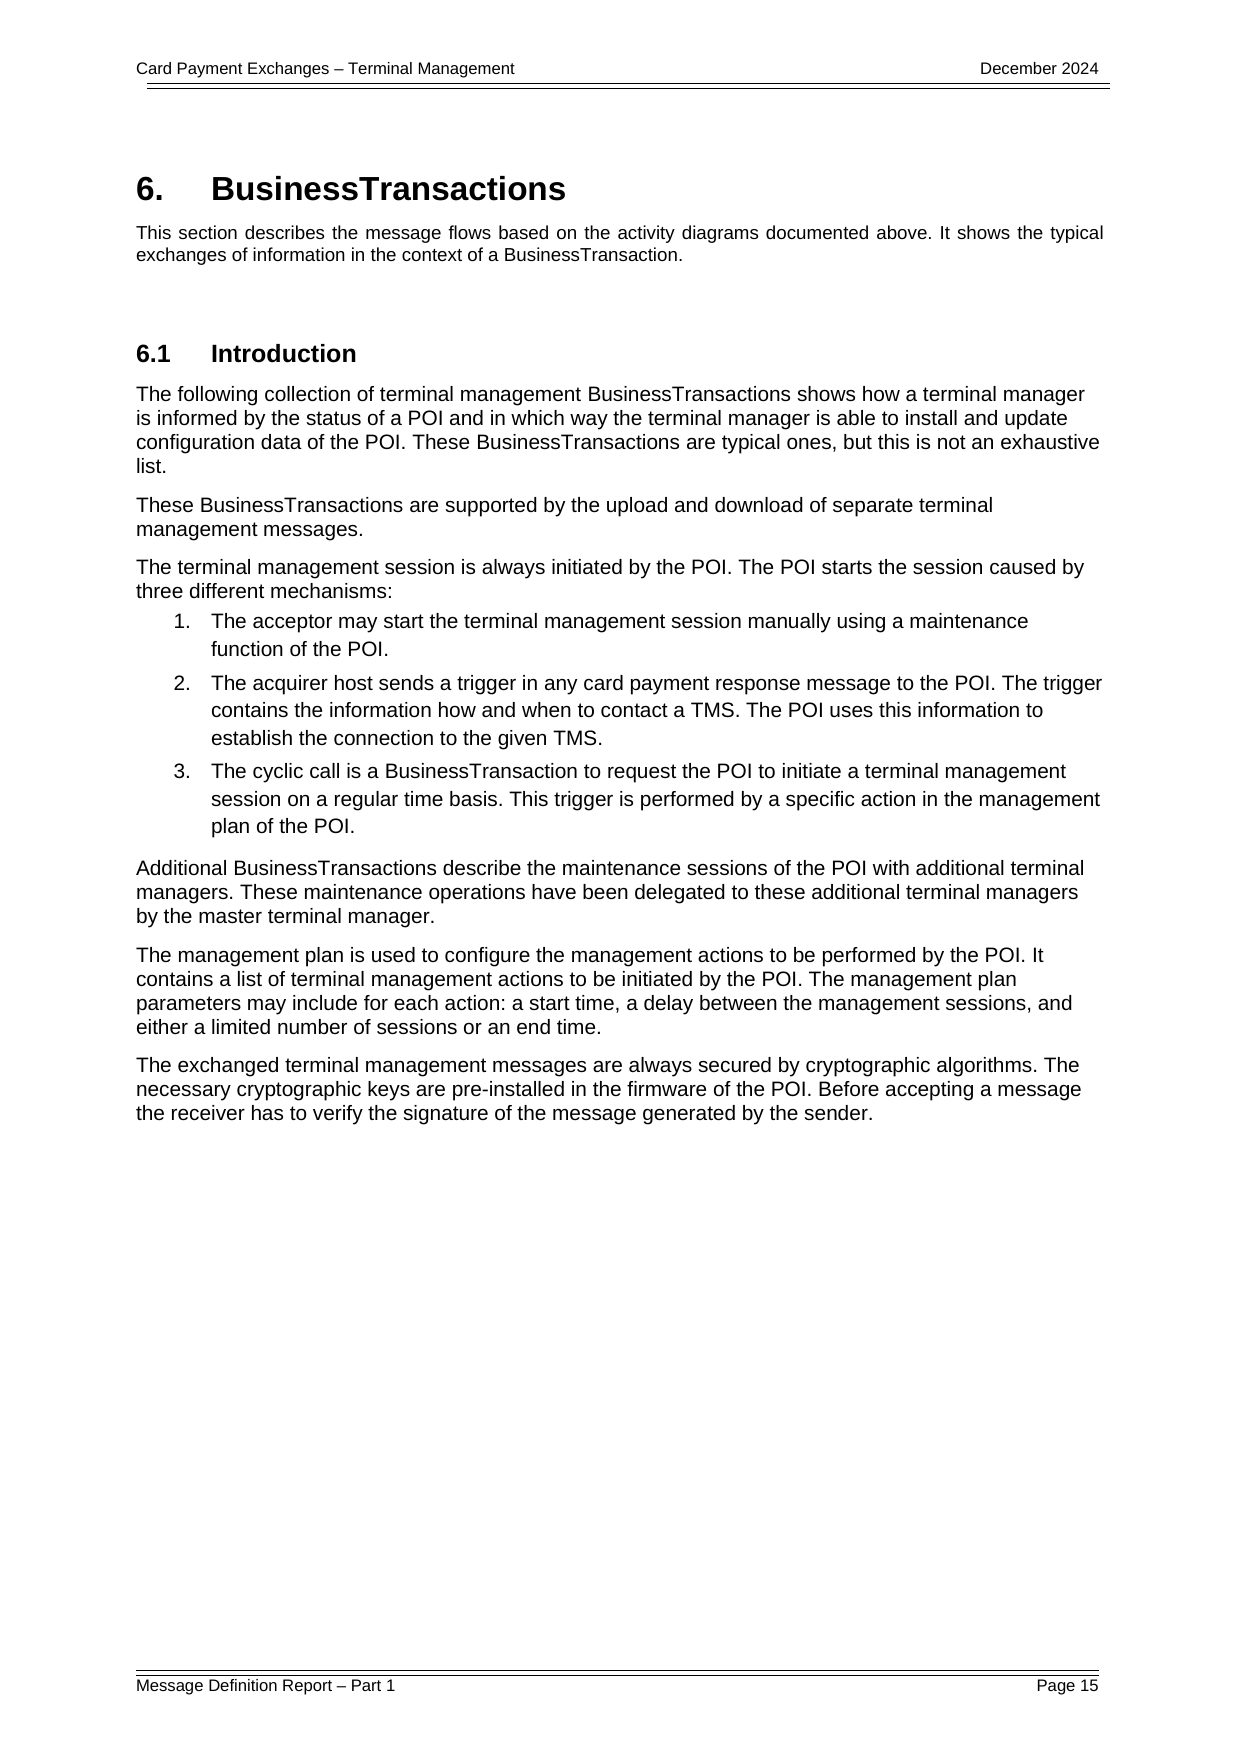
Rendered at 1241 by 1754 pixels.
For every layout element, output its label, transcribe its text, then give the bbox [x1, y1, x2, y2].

text These BusinessTransactions are supported by the upload and download of separate terminal management messages. [136, 492, 1104, 540]
subtitle Introduction [136, 339, 1104, 367]
list The acceptor may start the terminal management session manually using a maintenance function of the POI. [173, 609, 1104, 661]
text The terminal management session is always initiated by the POI. The POI starts the session caused by three different mechanisms: [136, 555, 1104, 603]
list The cyclic call is a BusinessTransaction to request the POI to initiate a terminal management session on a regular time basis. This trigger is performed by a specific action in the management plan of the POI. [173, 759, 1104, 838]
text The management plan is used to configure the management actions to be performed by the POI. It contains a list of terminal management actions to be initiated by the POI. The management plan parameters may include for each action: a start time, a delay between the management sessions, and either a limited number of sessions or an end time. [136, 943, 1104, 1038]
list The acquirer host sends a trigger in any card payment response message to the POI. The trigger contains the information how and when to contact a TMS. The POI uses this information to establish the connection to the given TMS. [173, 670, 1104, 749]
subtitle BusinessTransactions [136, 169, 1104, 207]
text Additional BusinessTransactions describe the maintenance sessions of the POI with additional terminal managers. These maintenance operations have been delegated to these additional terminal managers by the master terminal manager. [136, 856, 1104, 928]
text The exchanged terminal management messages are always secured by cryptographic algorithms. The necessary cryptographic keys are pre-installed in the firmware of the POI. Before accepting a message the receiver has to verify the signature of the message generated by the sender. [136, 1053, 1104, 1125]
text This section describes the message flows based on the activity diagrams documented above. It shows the typical exchanges of information in the context of a BusinessTransaction. [136, 222, 1104, 265]
text The following collection of terminal management BusinessTransactions shows how a terminal manager is informed by the status of a POI and in which way the terminal manager is able to install and update configuration data of the POI. These BusinessTransactions are typical ones, but this is not an exhaustive list. [136, 382, 1104, 478]
